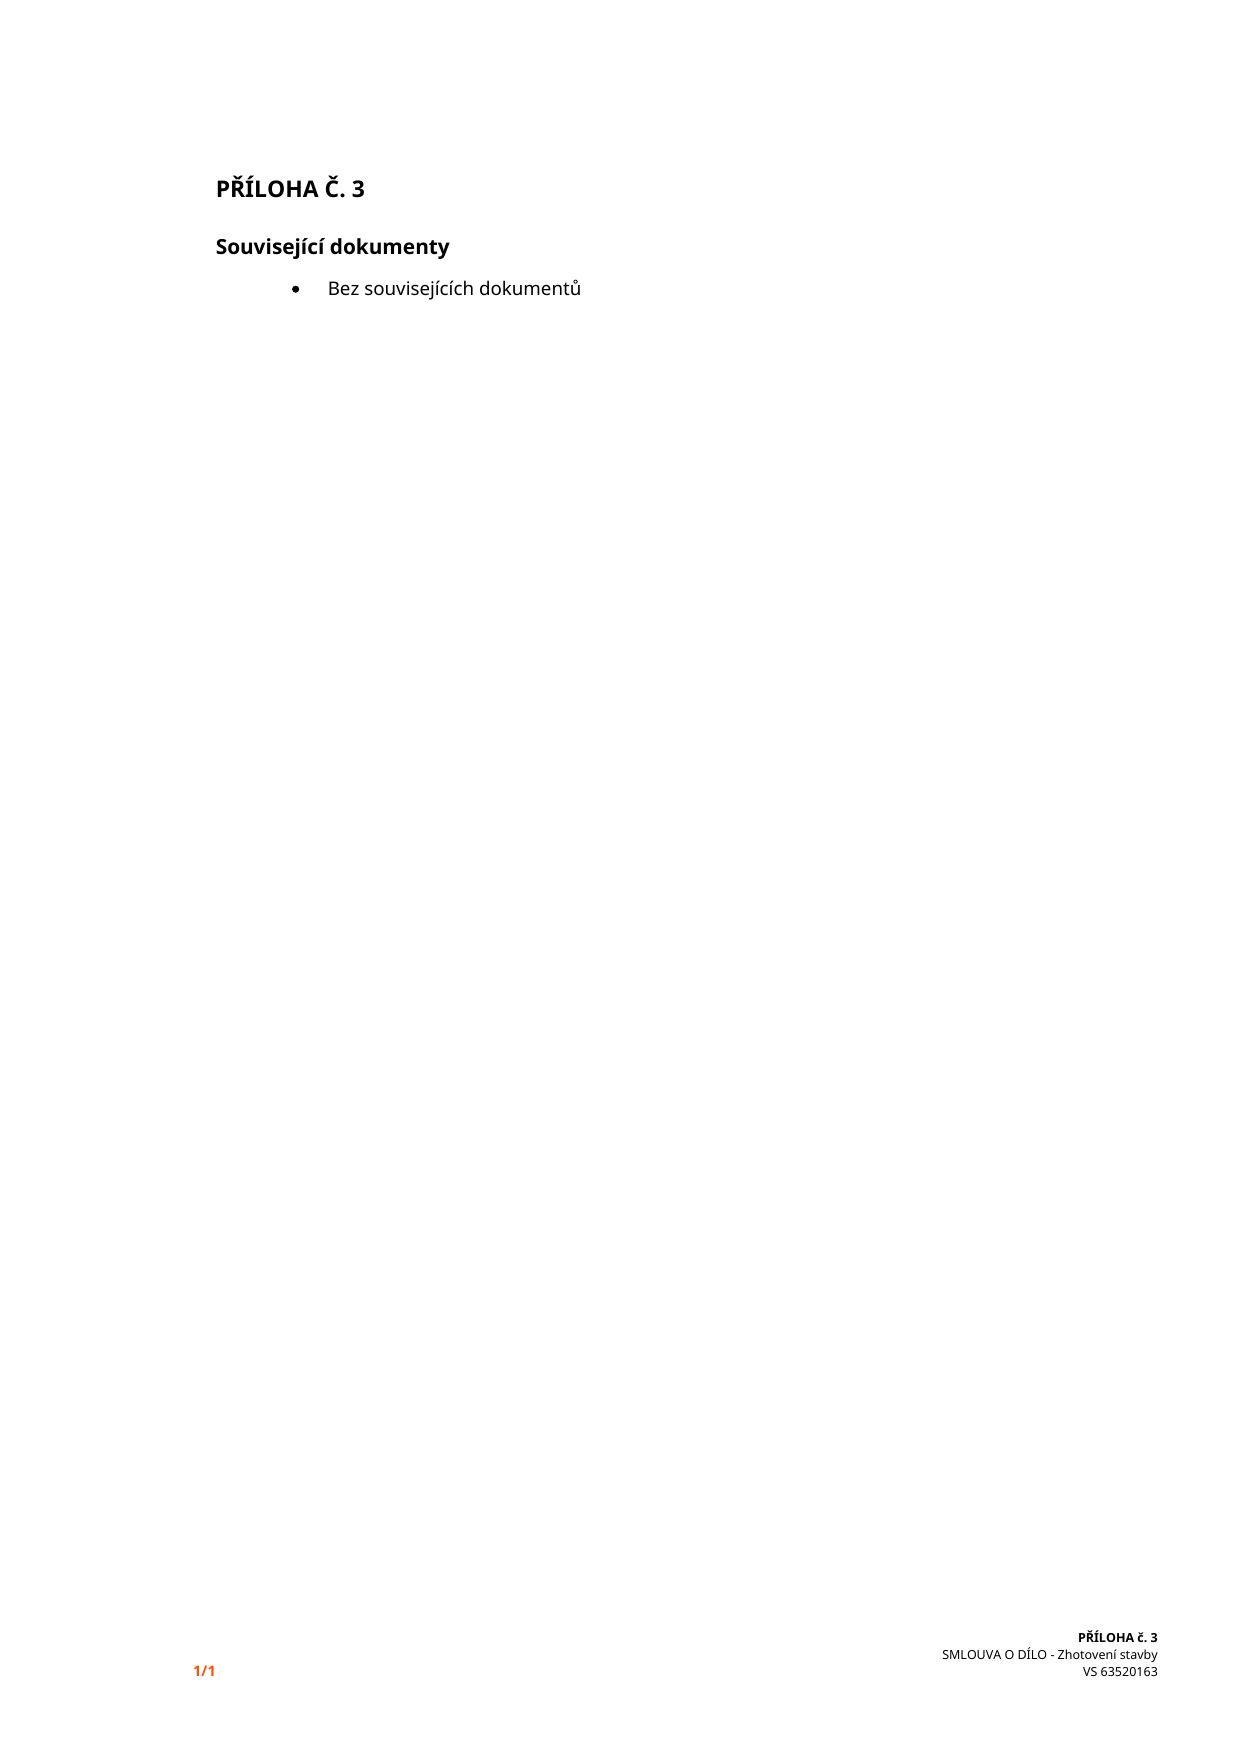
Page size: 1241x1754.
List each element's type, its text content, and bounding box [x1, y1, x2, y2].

text Bez souvisejících dokumentů [292, 276, 1093, 301]
text Související dokumenty [216, 232, 1093, 260]
text Příloha č. 3 [216, 172, 1093, 204]
